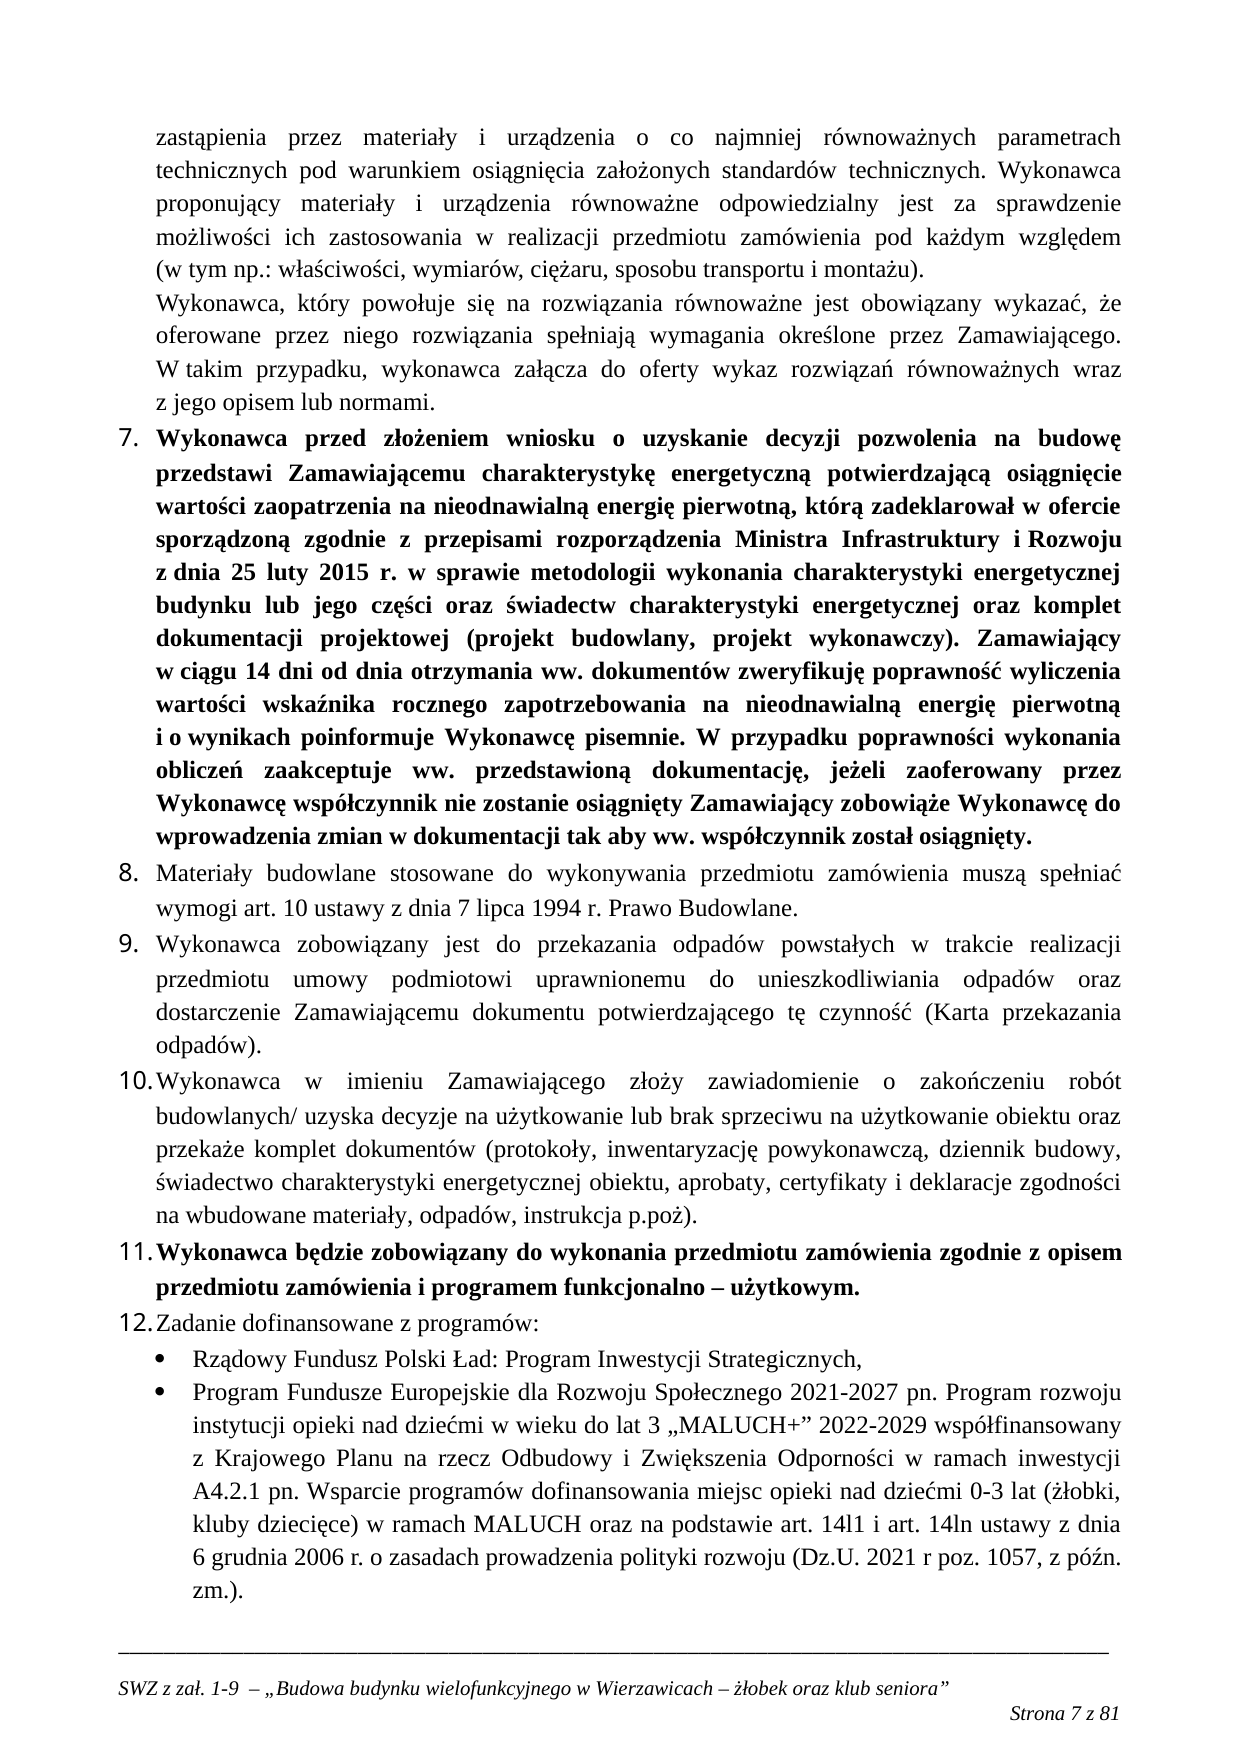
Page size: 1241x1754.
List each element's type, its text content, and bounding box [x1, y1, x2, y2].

list Wykonawca przed złożeniem wniosku o uzyskanie decyzji pozwolenia na budowę przedstawi Zamawiającemu charakterystykę energetyczną potwierdzającą osiągnięcie wartości zaopatrzenia na nieodnawialną energię pierwotną, którą zadeklarował w ofercie sporządzoną zgodnie z przepisami rozporządzenia Ministra Infrastruktury i Rozwoju z dnia 25 luty 2015 r. w sprawie metodologii wykonania charakterystyki energetycznej budynku lub jego części oraz świadectw charakterystyki energetycznej oraz komplet dokumentacji projektowej (projekt budowlany, projekt wykonawczy). Zamawiający w ciągu 14 dni od dnia otrzymania ww. dokumentów zweryfikuję poprawność wyliczenia wartości wskaźnika rocznego zapotrzebowania na nieodnawialną energię pierwotną i o wynikach poinformuje Wykonawcę pisemnie. W przypadku poprawności wykonania obliczeń zaakceptuje ww. przedstawioną dokumentację, jeżeli zaoferowany przez Wykonawcę współczynnik nie zostanie osiągnięty Zamawiający zobowiąże Wykonawcę do wprowadzenia zmian w dokumentacji tak aby ww. współczynnik został osiągnięty. [118, 420, 1122, 850]
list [156, 122, 1122, 283]
list Wykonawca będzie zobowiązany do wykonania przedmiotu zamówienia zgodnie z opisem przedmiotu zamówienia i programem funkcjonalno – użytkowym. [118, 1233, 1122, 1301]
list Program Fundusze Europejskie dla Rozwoju Społecznego 2021-2027 pn. Program rozwoju instytucji opieki nad dziećmi w wieku do lat 3 „MALUCH+” 2022-2029 współfinansowany z Krajowego Planu na rzecz Odbudowy i Zwiększenia Odporności w ramach inwestycji A4.2.1 pn. Wsparcie programów dofinansowania miejsc opieki nad dziećmi 0-3 lat (żłobki, kluby dziecięce) w ramach MALUCH oraz na podstawie art. 14l1 i art. 14ln ustawy z dnia 6 grudnia 2006 r. o zasadach prowadzenia polityki rozwoju (Dz.U. 2021 r poz. 1057, z późn. zm.). [155, 1377, 1122, 1604]
list Wykonawca w imieniu Zamawiającego złoży zawiadomienie o zakończeniu robót budowlanych/ uzyska decyzje na użytkowanie lub brak sprzeciwu na użytkowanie obiektu oraz przekaże komplet dokumentów (protokoły, inwentaryzację powykonawczą, dziennik budowy, świadectwo charakterystyki energetycznej obiektu, aprobaty, certyfikaty i deklaracje zgodności na wbudowane materiały, odpadów, instrukcja p.poż). [118, 1063, 1122, 1229]
list Wykonawca, który powołuje się na rozwiązania równoważne jest obowiązany wykazać, że oferowane przez niego rozwiązania spełniają wymagania określone przez Zamawiającego. W takim przypadku, wykonawca załącza do oferty wykaz rozwiązań równoważnych wraz z jego opisem lub normami. [156, 288, 1122, 415]
list Zadanie dofinansowane z programów: [118, 1305, 1122, 1339]
list Wykonawca zobowiązany jest do przekazania odpadów powstałych w trakcie realizacji przedmiotu umowy podmiotowi uprawnionemu do unieszkodliwiania odpadów oraz dostarczenie Zamawiającemu dokumentu potwierdzającego tę czynność (Karta przekazania odpadów). [118, 926, 1122, 1059]
list Materiały budowlane stosowane do wykonywania przedmiotu zamówienia muszą spełniać wymogi art. 10 ustawy z dnia 7 lipca 1994 r. Prawo Budowlane. [118, 854, 1122, 921]
list Rządowy Fundusz Polski Ład: Program Inwestycji Strategicznych, [155, 1344, 1122, 1373]
